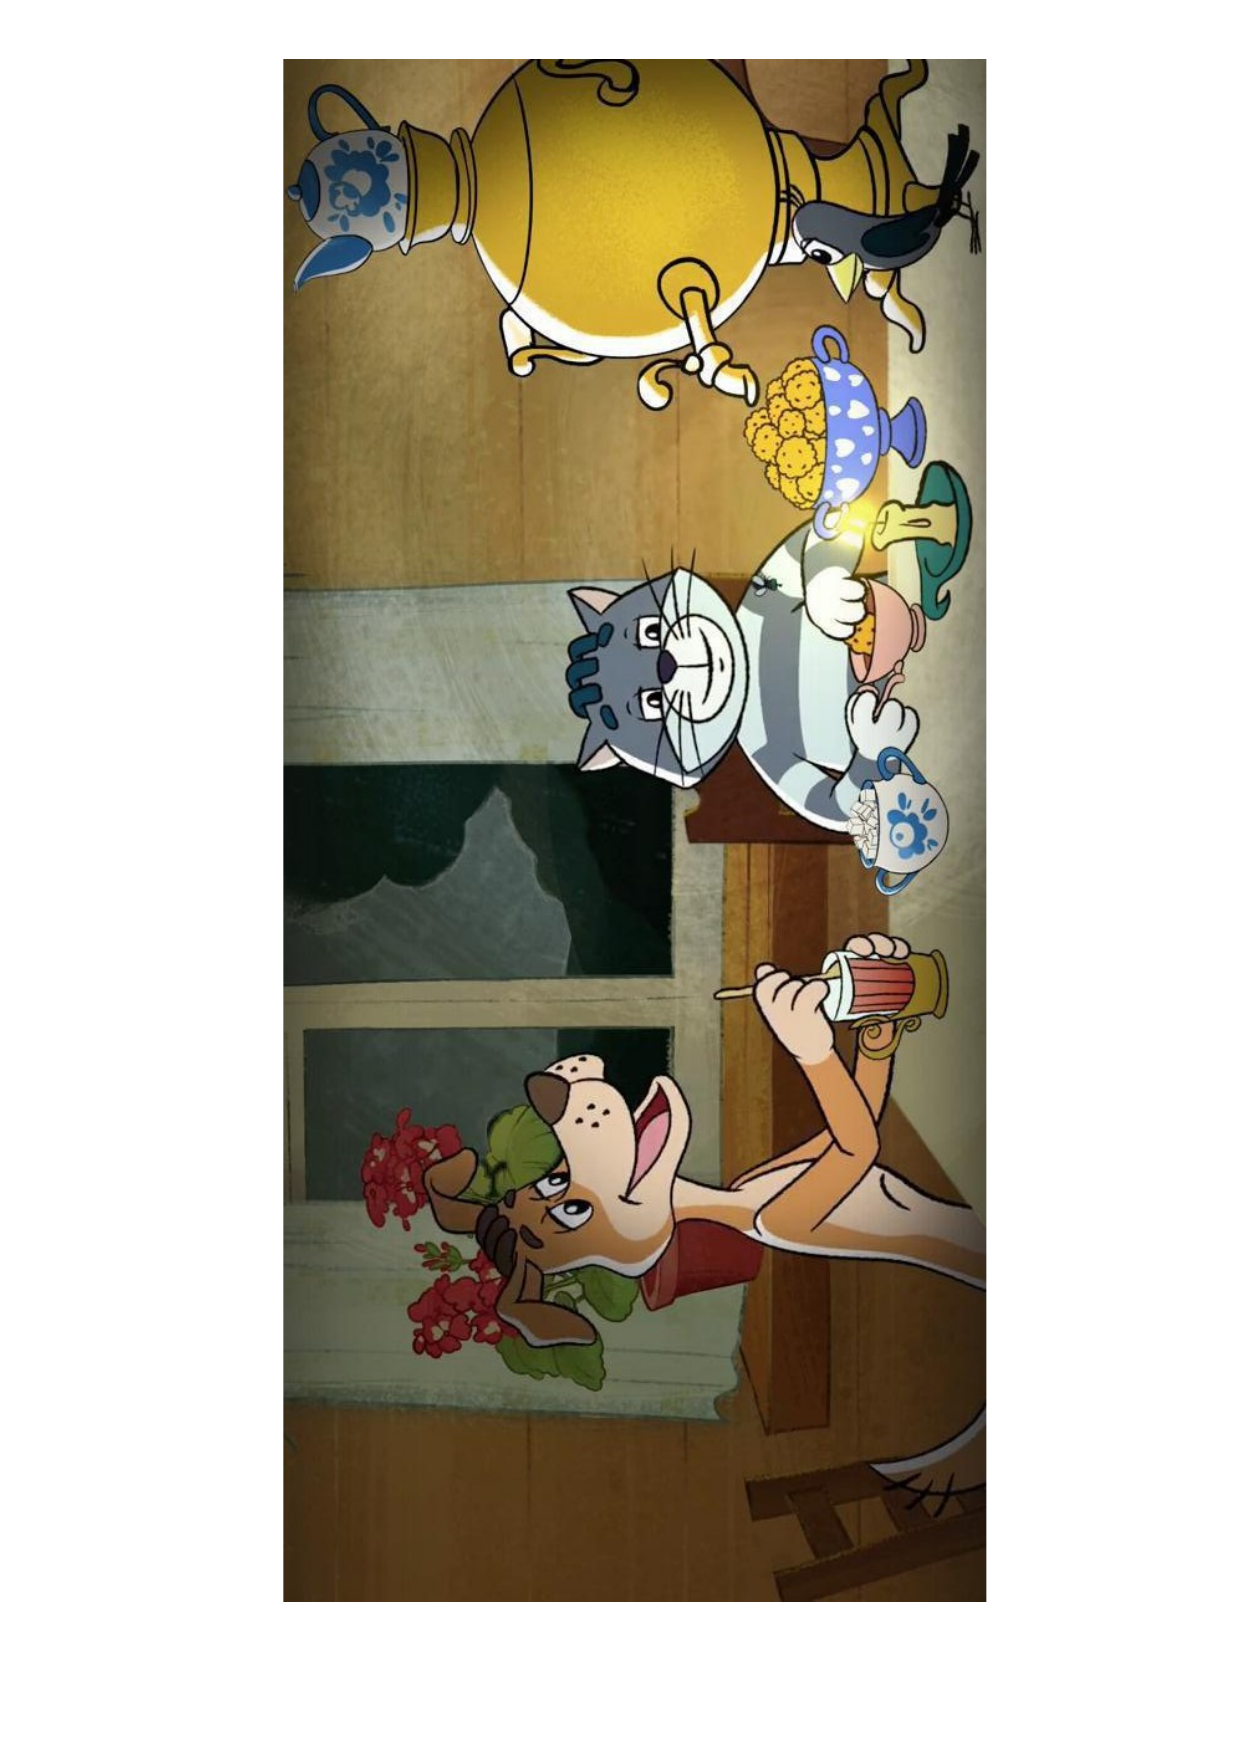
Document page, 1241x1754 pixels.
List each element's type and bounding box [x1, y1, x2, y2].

picture [283, 59, 987, 1602]
